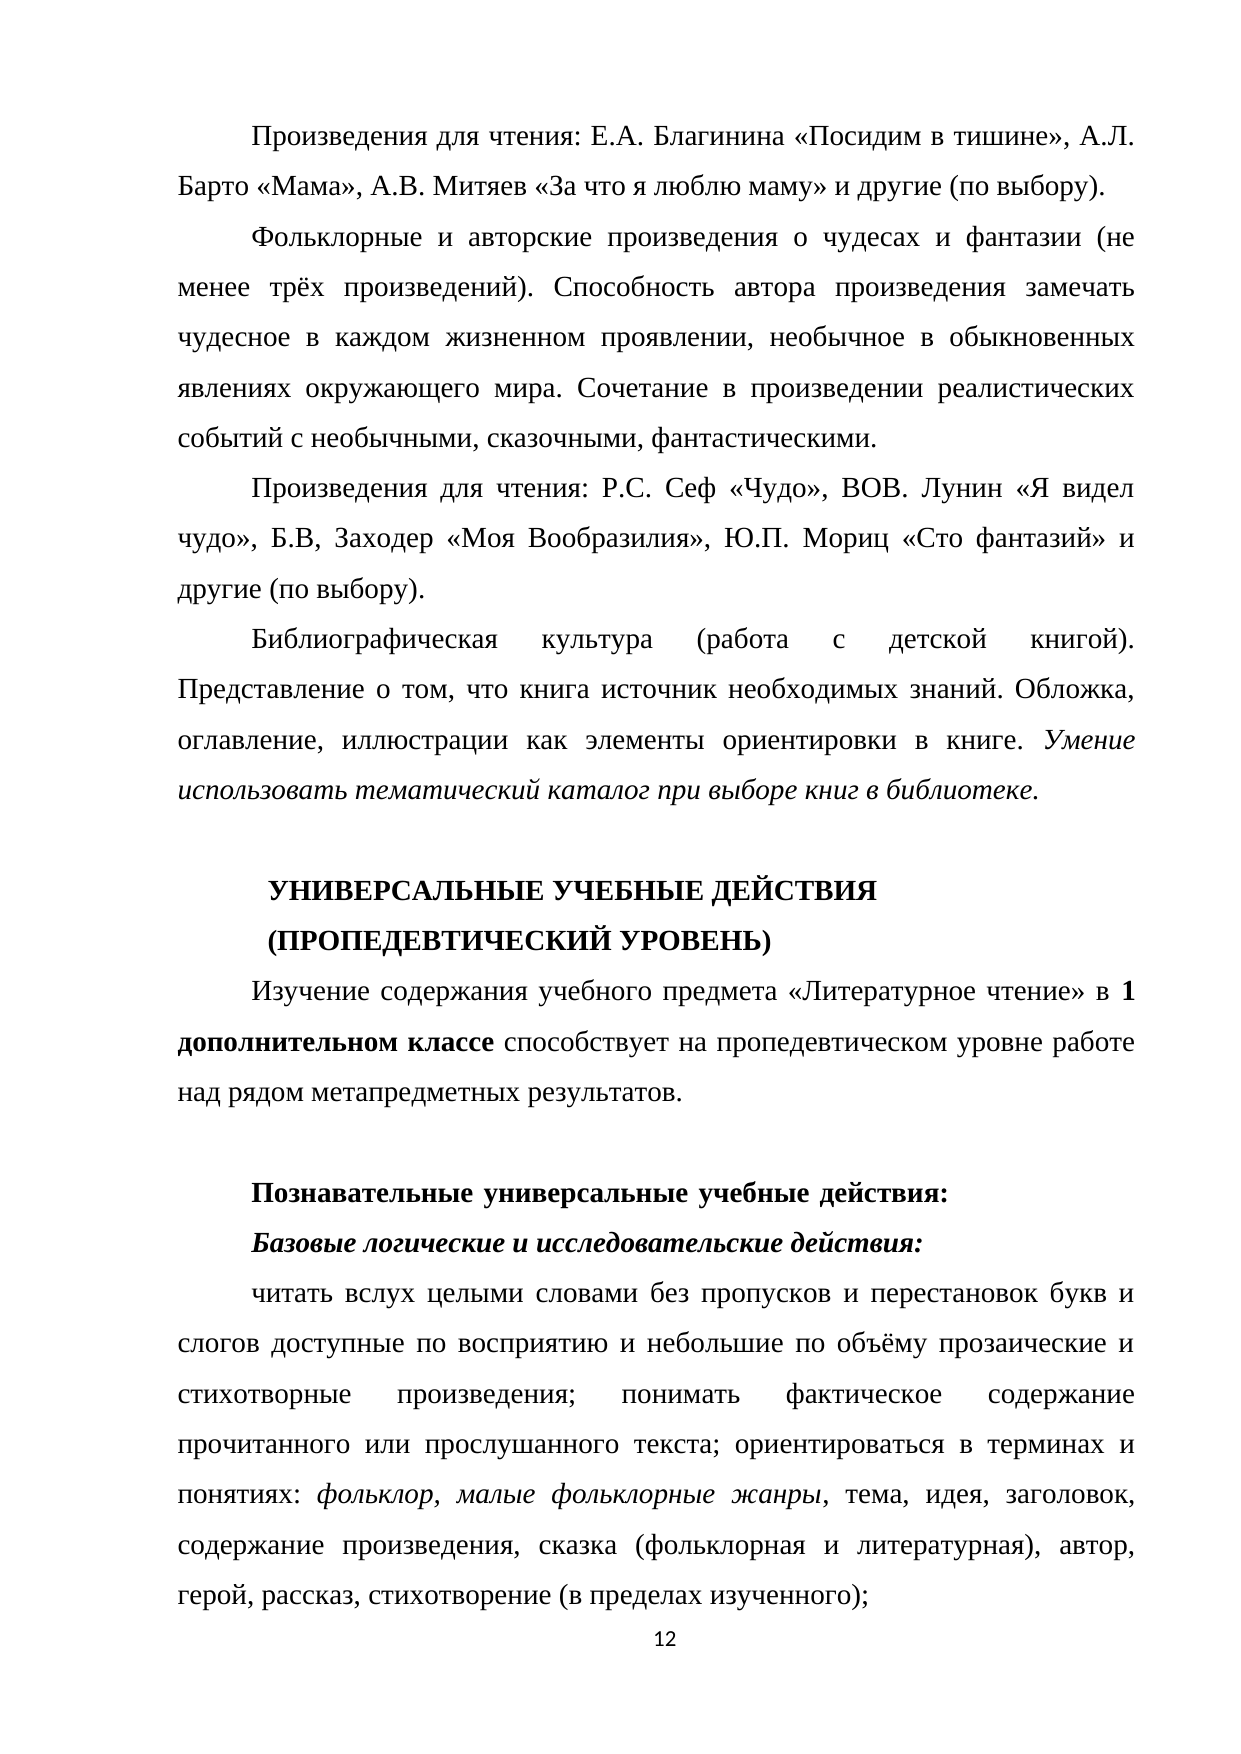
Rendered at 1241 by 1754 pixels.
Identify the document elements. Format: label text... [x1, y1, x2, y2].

text Произведения для чтения: Е.А. Благинина «Посидим в тишине», А.Л. Барто «Мама», А.В. Митяев «За что я люблю маму» и другие (по выбору). [177, 118, 1136, 202]
text Познавательные универсальные учебные действия: [177, 1175, 1152, 1208]
text Изучение содержания учебного предмета «Литературное чтение» в 1 дополнительном классе способствует на пропедевтическом уровне работе над рядом метапредметных результатов. [177, 973, 1136, 1108]
text Базовые логические и исследовательские действия: [177, 1225, 1136, 1258]
text читать вслух целыми словами без пропусков и перестановок букв и слогов доступные по восприятию и небольшие по объёму прозаические и стихотворные произведения; понимать фактическое содержание прочитанного или прослушанного текста; ориентироваться в терминах и понятиях: фольклор, малые фольклорные жанры, тема, идея, заголовок, содержание произведения, сказка (фольклорная и литературная), автор, герой, рассказ, стихотворение (в пределах изученного); [177, 1275, 1136, 1611]
text УНИВЕРСАЛЬНЫЕ УЧЕБНЫЕ ДЕЙСТВИЯ [193, 873, 1135, 906]
text Произведения для чтения: Р.С. Сеф «Чудо», ВОВ. Лунин «Я видел чудо», Б.В, Заходер «Моя Вообразилия», Ю.П. Мориц «Сто фантазий» и другие (по выбору). [177, 470, 1136, 604]
text (ПРОПЕДЕВТИЧЕСКИЙ УРОВЕНЬ) [193, 923, 1135, 957]
text Фольклорные и авторские произведения о чудесах и фантазии (не менее трёх произведений). Способность автора произведения замечать чудесное в каждом жизненном проявлении, необычное в обыкновенных явлениях окружающего мира. Сочетание в произведении реалистических событий с необычными, сказочными, фантастическими. [177, 219, 1136, 453]
text Библиографическая культура (работа с детской книгой). Представление о том, что книга источник необходимых знаний. Обложка, оглавление, иллюстрации как элементы ориентировки в книге. Умение использовать тематический каталог при выборе книг в библиотеке. [177, 621, 1136, 806]
